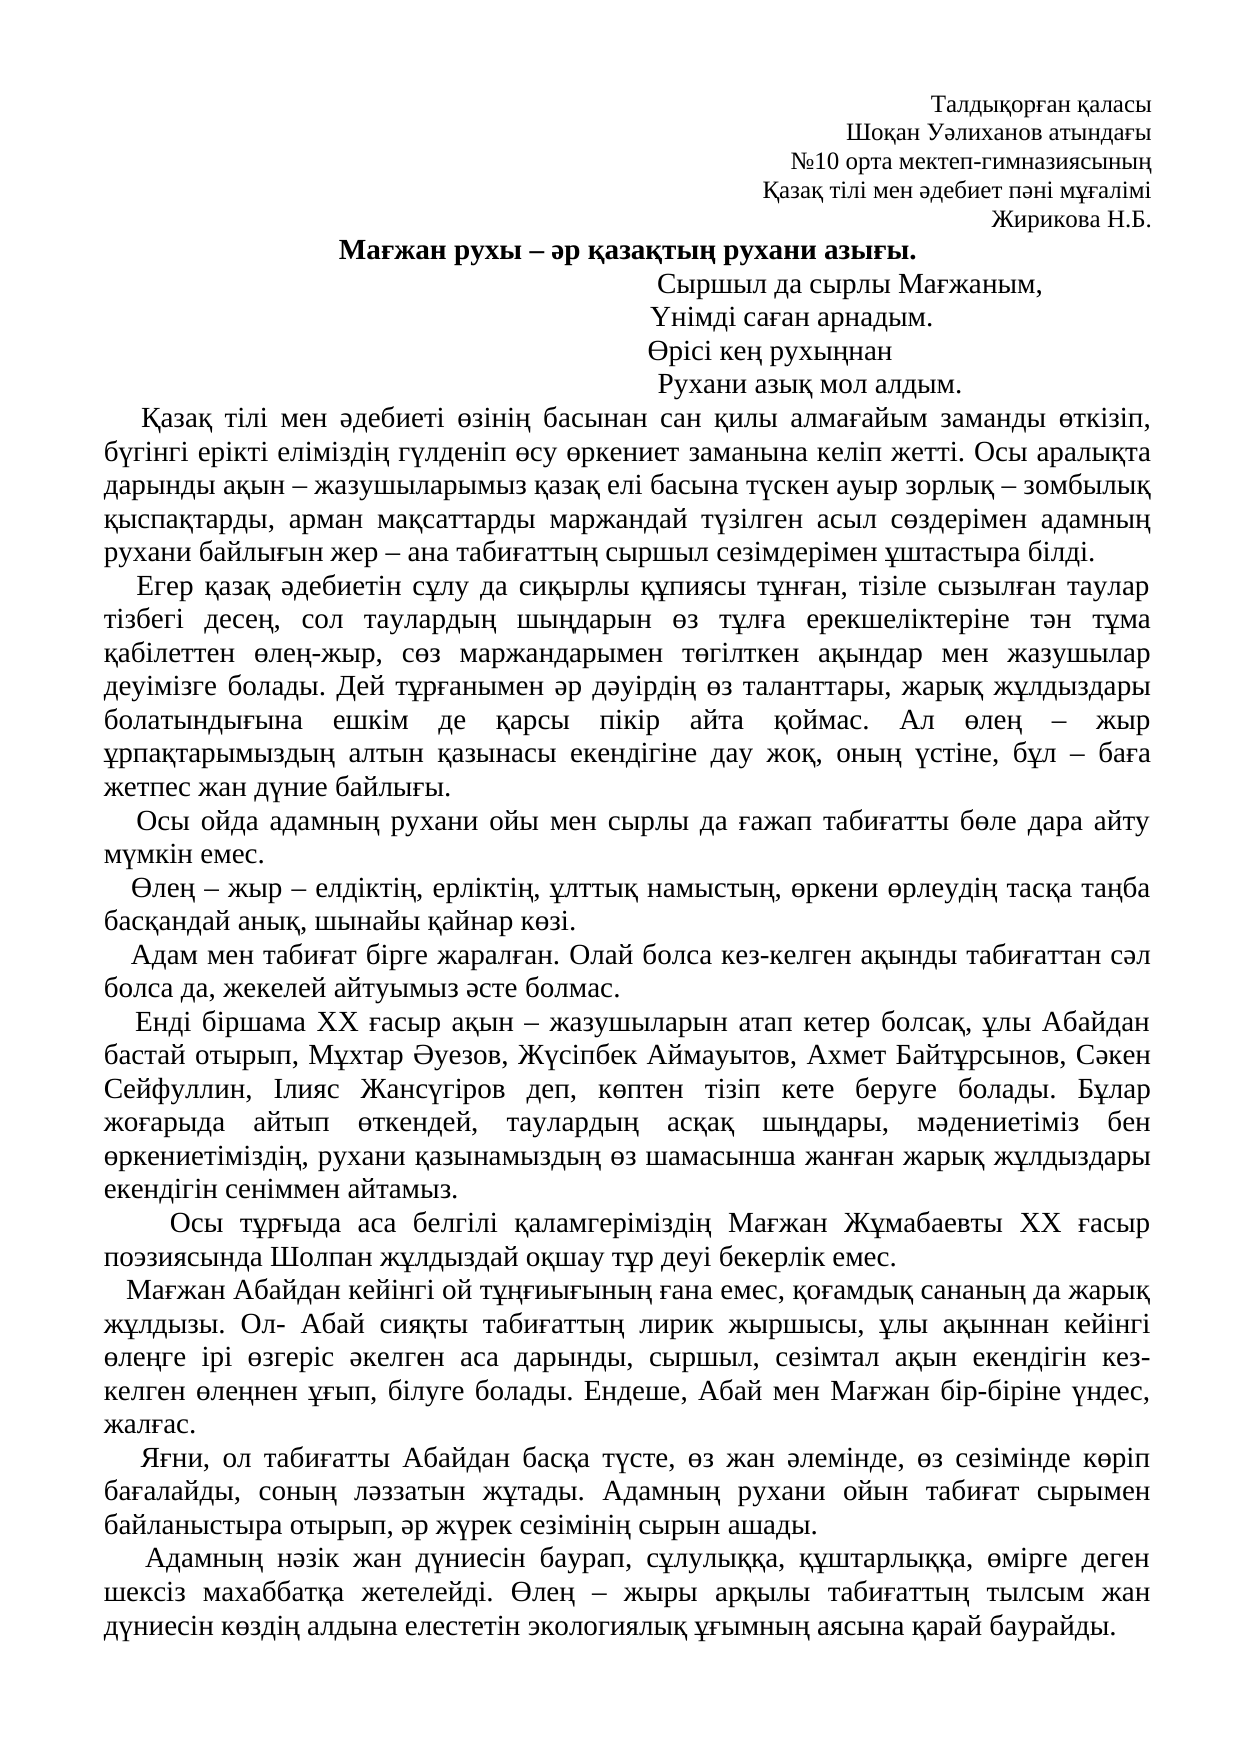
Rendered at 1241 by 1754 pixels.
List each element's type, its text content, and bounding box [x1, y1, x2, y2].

text Мағжан рухы – әр қазақтың рухани азығы. [103, 232, 1152, 266]
text Яғни, ол табиғатты Абайдан басқа түсте, өз жан әлемінде, өз сезімінде көріп бағалайды, соның ләззатын жұтады. Адамның рухани ойын табиғат сырымен байланыстыра отырып, әр жүрек сезімінің сырын ашады. [103, 1440, 1152, 1541]
text Адамның нәзік жан дүниесін баурап, сұлулыққа, құштарлыққа, өмірге деген шексіз махаббатқа жетелейді. Өлең – жыры арқылы табиғаттың тылсым жан дүниесін көздің алдына елестетін экологиялық ұғымның аясына қарай баурайды. [103, 1541, 1152, 1641]
text №10 орта мектеп-гимназиясының [103, 146, 1152, 175]
text Қазақ тілі мен әдебиеті өзінің басынан сан қилы алмағайым заманды өткізіп, бүгінгі ерікті еліміздің гүлденіп өсу өркениет заманына келіп жетті. Осы аралықта дарынды ақын – жазушыларымыз қазақ елі басына түскен ауыр зорлық – зомбылық қыспақтарды, арман мақсаттарды маржандай түзілген асыл сөздерімен адамның рухани байлығын жер – ана табиғаттың сыршыл сезімдерімен ұштастыра білді. [103, 400, 1152, 568]
text Өлең – жыр – елдіктің, ерліктің, ұлттық намыстың, өркени өрлеудің тасқа таңба басқандай анық, шынайы қайнар көзі. [103, 870, 1152, 937]
text Шоқан Уәлиханов атындағы [103, 117, 1152, 146]
text Рухани азық мол алдым. [103, 367, 1152, 400]
text Осы тұрғыда аса белгілі қаламгеріміздің Мағжан Жұмабаевты XX ғасыр поэзиясында Шолпан жұлдыздай оқшау тұр деуі бекерлік емес. [103, 1205, 1152, 1272]
text Адам мен табиғат бірге жаралған. Олай болса кез-келген ақынды табиғаттан сәл болса да, жекелей айтуымыз әсте болмас. [103, 937, 1152, 1004]
text Жирикова Н.Б. [103, 204, 1152, 232]
text Егер қазақ әдебиетін сұлу да сиқырлы құпиясы тұнған, тізіле сызылған таулар тізбегі десең, сол таулардың шыңдарын өз тұлға ерекшеліктеріне тән тұма қабілеттен өлең-жыр, сөз маржандарымен төгілткен ақындар мен жазушылар деуімізге болады. Дей тұрғанымен әр дәуірдің өз таланттары, жарық жұлдыздары болатындығына ешкім де қарсы пікір айта қоймас. Ал өлең – жыр ұрпақтарымыздың алтын қазынасы екендігіне дау жоқ, оның үстіне, бұл – баға жетпес жан дүние байлығы. [103, 568, 1152, 803]
text Үнімді саған арнадым. [103, 299, 1152, 333]
text Осы ойда адамның рухани ойы мен сырлы да ғажап табиғатты бөле дара айту мүмкін емес. [103, 803, 1152, 870]
text Мағжан Абайдан кейінгі ой тұңғиығының ғана емес, қоғамдық сананың да жарық жұлдызы. Ол- Абай сияқты табиғаттың лирик жыршысы, ұлы ақыннан кейінгі өлеңге ірі өзгеріс әкелген аса дарынды, сыршыл, сезімтал ақын екендігін кез-келген өлеңнен ұғып, білуге болады. Ендеше, Абай мен Мағжан бір-біріне үндес, жалғас. [103, 1272, 1152, 1440]
text Енді біршама XX ғасыр ақын – жазушыларын атап кетер болсақ, ұлы Абайдан бастай отырып, Мұхтар Әуезов, Жүсіпбек Аймауытов, Ахмет Байтұрсынов, Сәкен Сейфуллин, Ілияс Жансүгіров деп, көптен тізіп кете беруге болады. Бұлар жоғарыда айтып өткендей, таулардың асқақ шыңдары, мәдениетіміз бен өркениетіміздің, рухани қазынамыздың өз шамасынша жанған жарық жұлдыздары екендігін сеніммен айтамыз. [103, 1004, 1152, 1205]
text Қазақ тілі мен әдебиет пәні мұғалімі [103, 175, 1152, 204]
text Талдықорған қаласы [103, 89, 1152, 117]
text Өрісі кең рухыңнан [103, 333, 1152, 367]
text Сыршыл да сырлы Мағжаным, [103, 266, 1152, 299]
